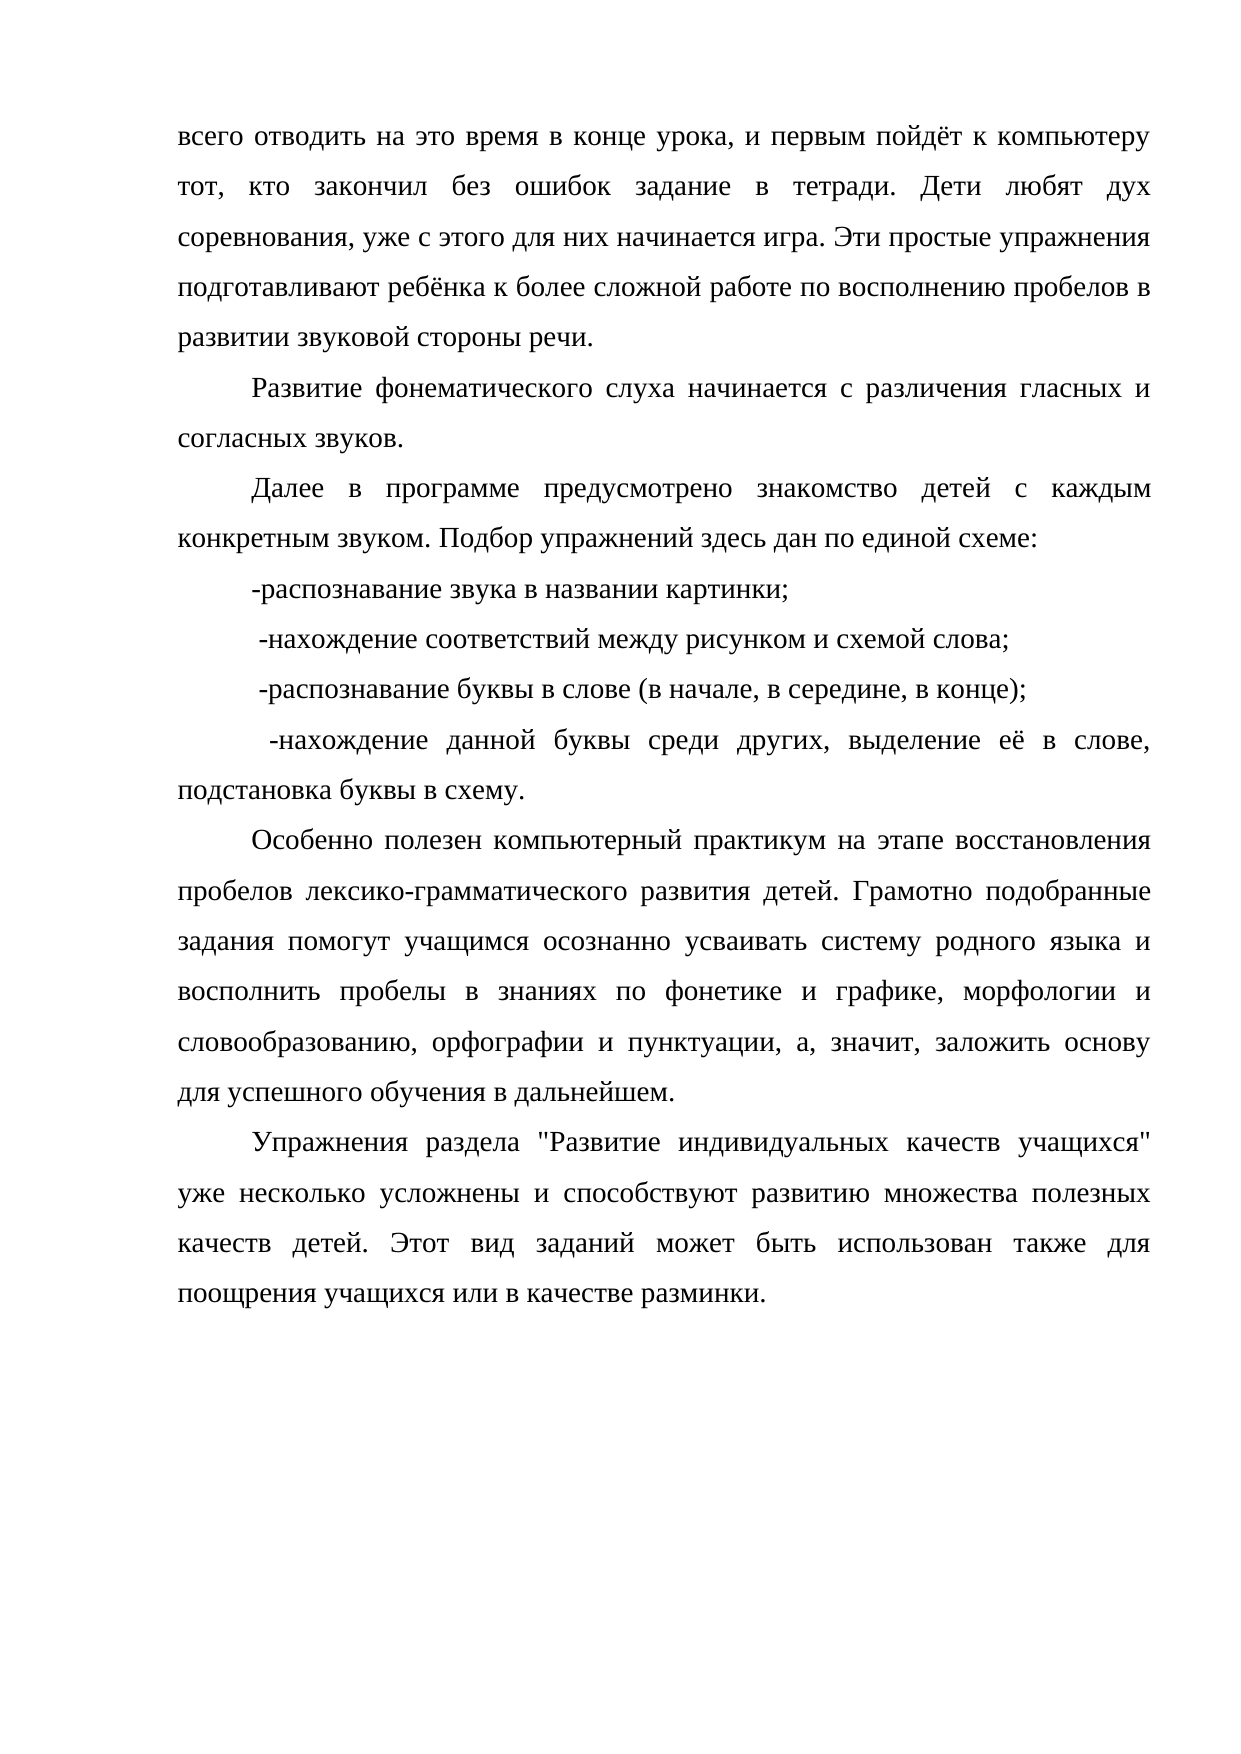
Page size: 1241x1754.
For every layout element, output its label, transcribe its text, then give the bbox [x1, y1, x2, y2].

text -нахождение данной буквы среди других, выделение её в слове, подстановка буквы в схему. [177, 722, 1152, 806]
text -нахождение соответствий между рисунком и схемой слова; [177, 621, 1152, 655]
text -распознавание звука в названии картинки; [177, 571, 1152, 604]
text -распознавание буквы в слове (в начале, в середине, в конце); [177, 672, 1152, 705]
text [177, 118, 1152, 353]
text Упражнения раздела "Развитие индивидуальных качеств учащихся" уже несколько усложнены и способствуют развитию множества полезных качеств детей. Этот вид заданий может быть использован также для поощрения учащихся или в качестве разминки. [177, 1124, 1152, 1309]
text Особенно полезен компьютерный практикум на этапе восстановления пробелов лексико-грамматического развития детей. Грамотно подобранные задания помогут учащимся осознанно усваивать систему родного языка и восполнить пробелы в знаниях по фонетике и графике, морфологии и словообразованию, орфографии и пунктуации, а, значит, заложить основу для успешного обучения в дальнейшем. [177, 822, 1152, 1108]
text Далее в программе предусмотрено знакомство детей с каждым конкретным звуком. Подбор упражнений здесь дан по единой схеме: [177, 470, 1152, 554]
text Развитие фонематического слуха начинается с различения гласных и согласных звуков. [177, 370, 1152, 453]
